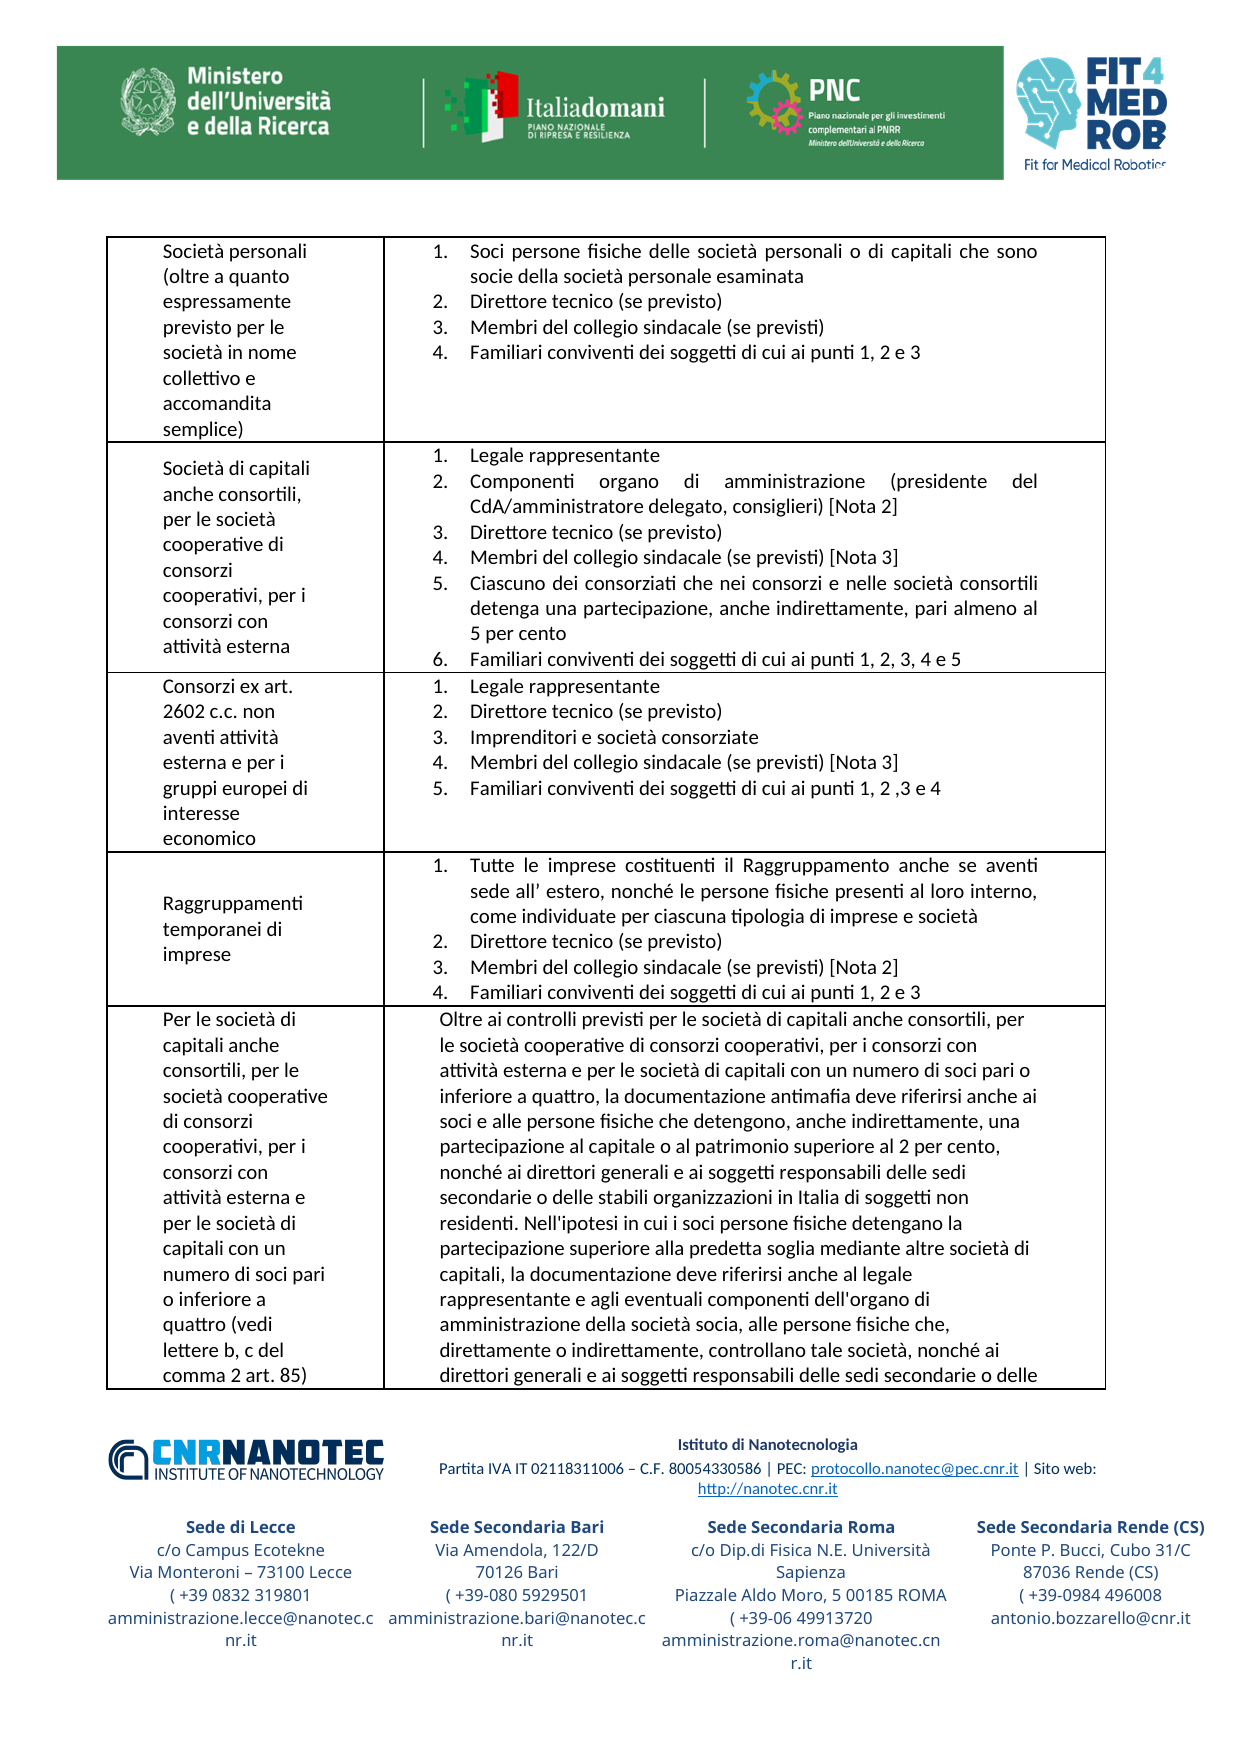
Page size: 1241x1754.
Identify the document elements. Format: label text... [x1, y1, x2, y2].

table_cell Soci persone fisiche delle società personali o di capitali che sono socie della società personale esaminata Direttore tecnico (se previsto) Membri del collegio sindacale (se previsti) Familiari conviventi dei soggetti di cui ai punti 1, 2 e 3 [385, 238, 1105, 441]
table_cell Società personali (oltre a quanto espressamente previsto per le società in nome collettivo e accomandita semplice) [108, 238, 383, 441]
table_cell Tutte le imprese costituenti il Raggruppamento anche se aventi sede all’ estero, nonché le persone fisiche presenti al loro interno, come individuate per ciascuna tipologia di imprese e società Direttore tecnico (se previsto) Membri del collegio sindacale (se previsti) [Nota 2] Familiari conviventi dei soggetti di cui ai punti 1, 2 e 3 [385, 853, 1105, 1005]
table_cell Raggruppamenti temporanei di imprese [108, 853, 383, 1005]
table_cell Legale rappresentante Componenti organo di amministrazione (presidente del CdA/amministratore delegato, consiglieri) [Nota 2] Direttore tecnico (se previsto) Membri del collegio sindacale (se previsti) [Nota 3] Ciascuno dei consorziati che nei consorzi e nelle società consortili detenga una partecipazione, anche indirettamente, pari almeno al 5 per cento Familiari conviventi dei soggetti di cui ai punti 1, 2, 3, 4 e 5 [385, 443, 1105, 671]
table_cell Legale rappresentante Direttore tecnico (se previsto) Imprenditori e società consorziate Membri del collegio sindacale (se previsti) [Nota 3] Familiari conviventi dei soggetti di cui ai punti 1, 2 ,3 e 4 [385, 673, 1105, 851]
table_cell Società di capitali anche consortili, per le società cooperative di consorzi cooperativi, per i consorzi con attività esterna [108, 443, 383, 671]
table_cell Consorzi ex art. 2602 c.c. non aventi attività esterna e per i gruppi europei di interesse economico [108, 673, 383, 851]
picture [106, 1432, 392, 1480]
